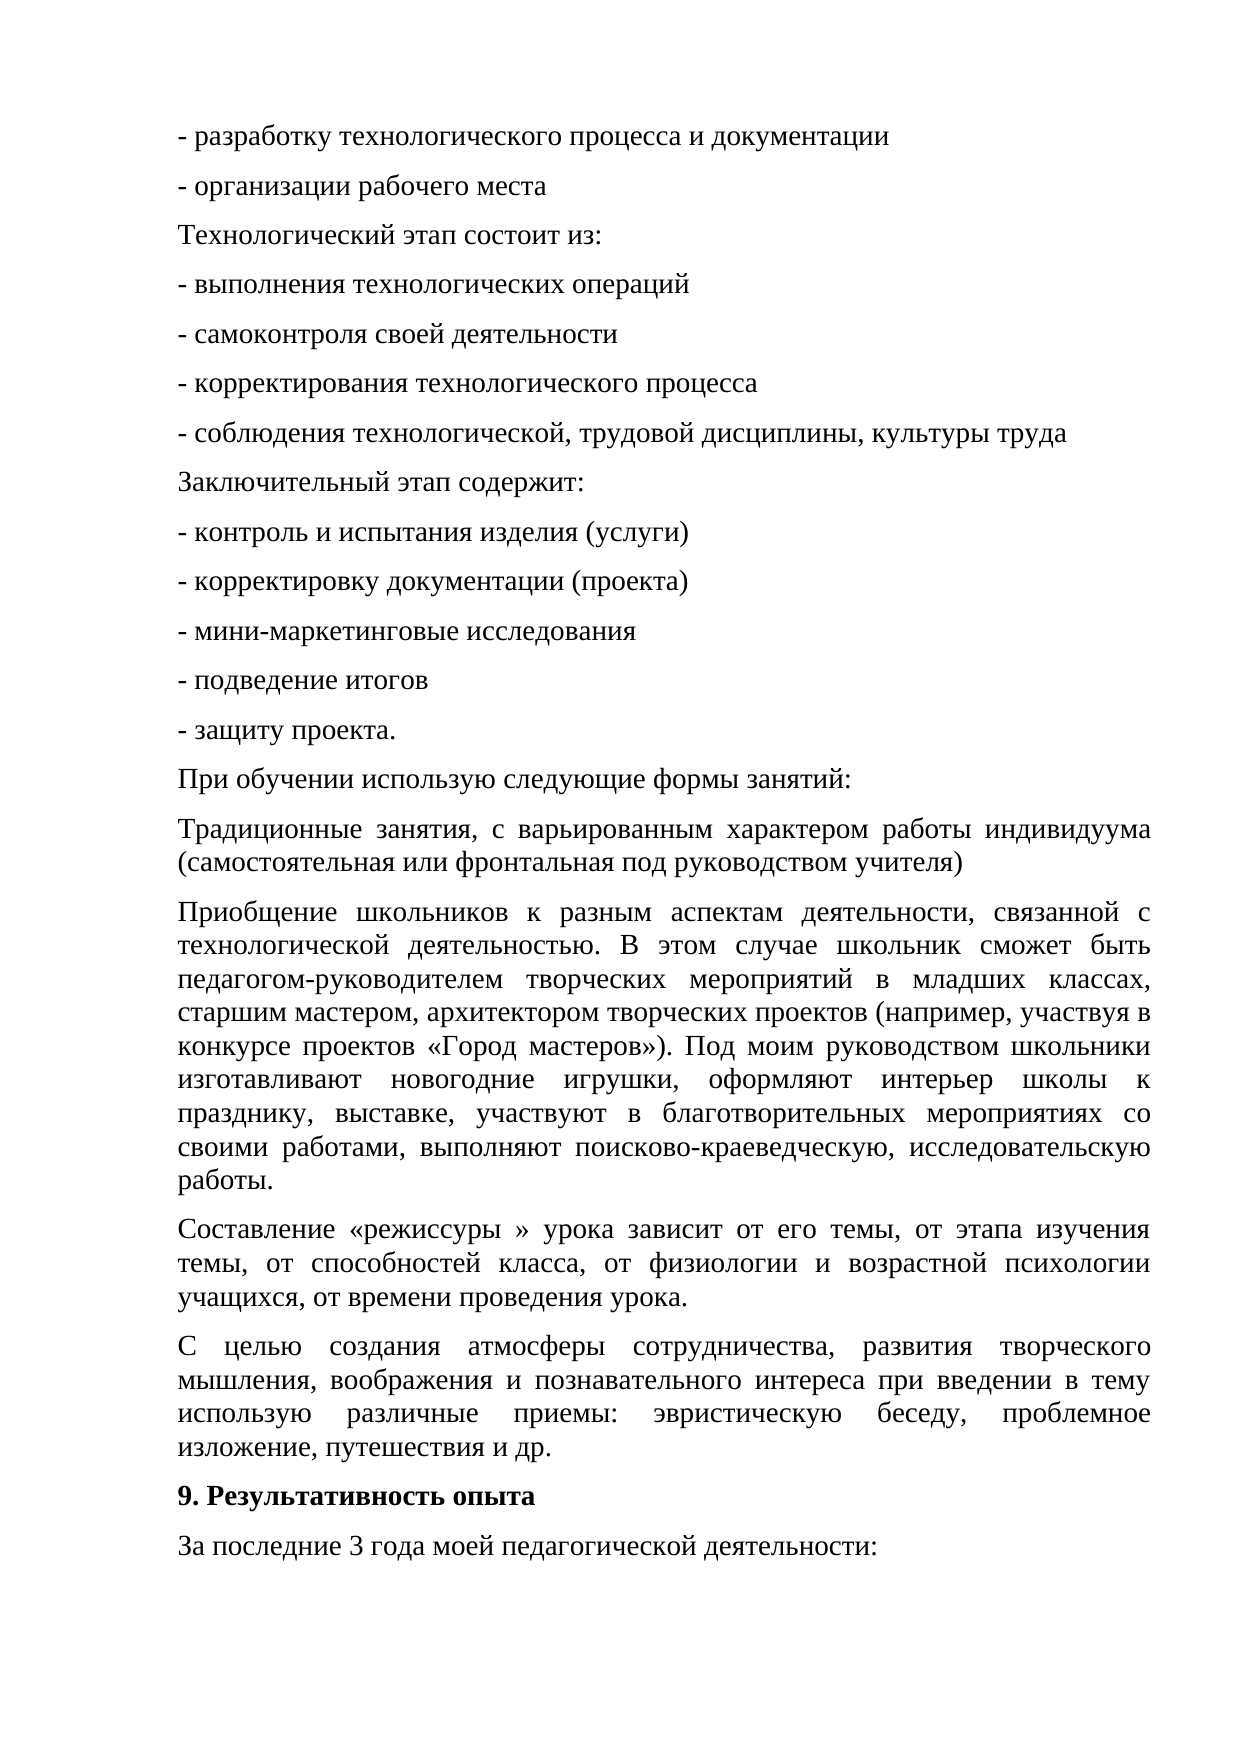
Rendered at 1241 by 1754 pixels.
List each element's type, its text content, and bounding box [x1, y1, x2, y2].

text - корректировку документации (проекта) [177, 563, 1152, 597]
text - соблюдения технологической, трудовой дисциплины, культуры труда [177, 415, 1152, 448]
text - организации рабочего места [177, 168, 1152, 201]
text За последние 3 года моей педагогической деятельности: [177, 1528, 1152, 1561]
text Составление «режиссуры » урока зависит от его темы, от этапа изучения темы, от способностей класса, от физиологии и возрастной психологии учащихся, от времени проведения урока. [177, 1212, 1152, 1312]
text Технологический этап состоит из: [177, 217, 1152, 251]
text - выполнения технологических операций [177, 267, 1152, 300]
text С целью создания атмосферы сотрудничества, развития творческого мышления, воображения и познавательного интереса при введении в тему использую различные приемы: эвристическую беседу, проблемное изложение, путешествия и др. [177, 1328, 1152, 1462]
text При обучении использую следующие формы занятий: [177, 761, 1152, 795]
text - контроль и испытания изделия (услуги) [177, 514, 1152, 547]
text Заключительный этап содержит: [177, 464, 1152, 498]
text - подведение итогов [177, 662, 1152, 696]
text 9. Результативность опыта [177, 1478, 1152, 1512]
text Традиционные занятия, с варьированным характером работы индивидуума (самостоятельная или фронтальная под руководством учителя) [177, 811, 1152, 878]
text Приобщение школьников к разным аспектам деятельности, связанной с технологической деятельностью. В этом случае школьник сможет быть педагогом-руководителем творческих мероприятий в младших классах, старшим мастером, архитектором творческих проектов (например, участвуя в конкурсе проектов «Город мастеров»). Под моим руководством школьники изготавливают новогодние игрушки, оформляют интерьер школы к празднику, выставке, участвуют в благотворительных мероприятиях со своими работами, выполняют поисково-краеведческую, исследовательскую работы. [177, 894, 1152, 1196]
text - корректирования технологического процесса [177, 366, 1152, 399]
text - самоконтроля своей деятельности [177, 316, 1152, 349]
text - мини-маркетинговые исследования [177, 613, 1152, 646]
text - защиту проекта. [177, 712, 1152, 745]
text - разработку технологического процесса и документации [177, 118, 1152, 152]
